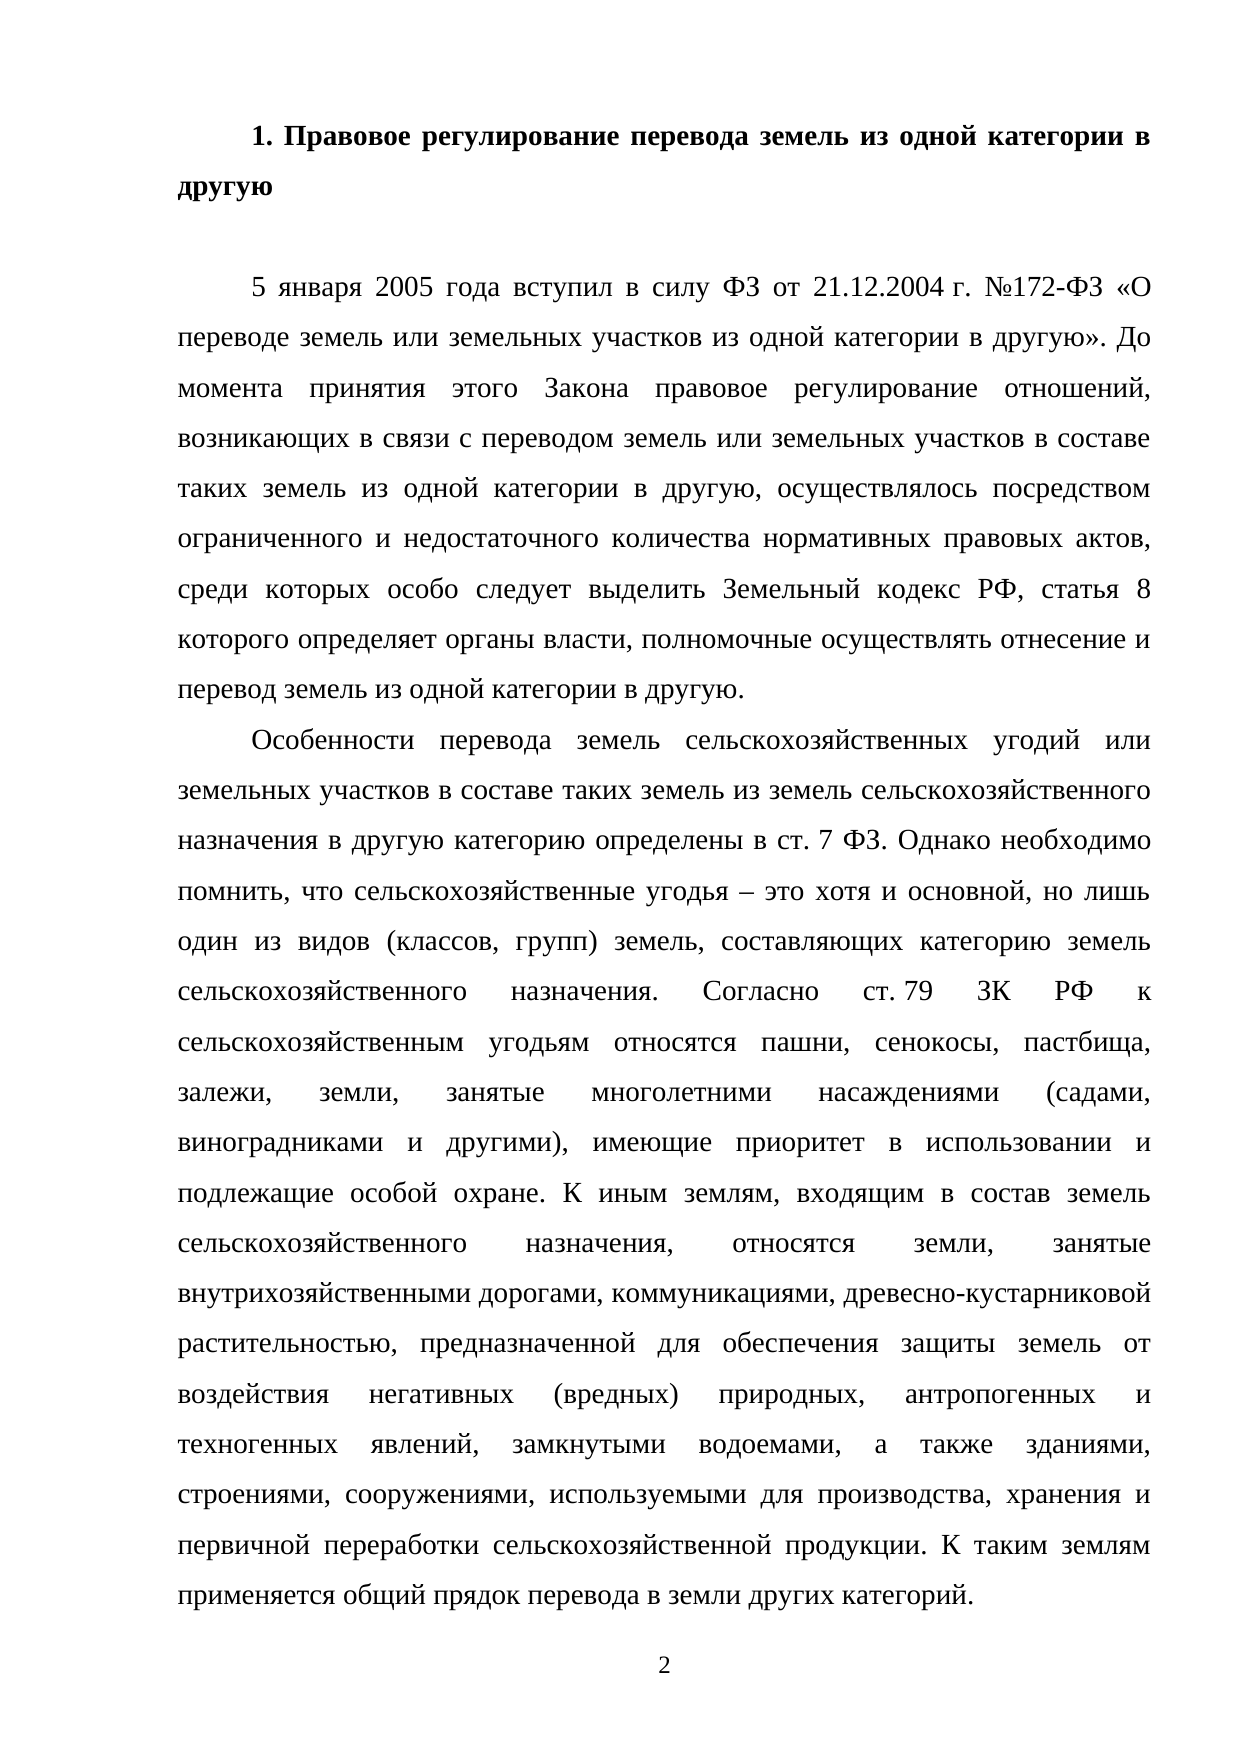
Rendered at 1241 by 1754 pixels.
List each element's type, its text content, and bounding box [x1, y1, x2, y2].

text Особенности перевода земель сельскохозяйственных угодий или земельных участков в составе таких земель из земель сельскохозяйственного назначения в другую категорию определены в ст. 7 ФЗ. Однако необходимо помнить, что сельскохозяйственные угодья – это хотя и основной, но лишь один из видов (классов, групп) земель, составляющих категорию земель сельскохозяйственного назначения. Согласно ст. 79 ЗК РФ к сельскохозяйственным угодьям относятся пашни, сенокосы, пастбища, залежи, земли, занятые многолетними насаждениями (садами, виноградниками и другими), имеющие приоритет в использовании и подлежащие особой охране. К иным землям, входящим в состав земель сельскохозяйственного назначения, относятся земли, занятые внутрихозяйственными дорогами, коммуникациями, древесно-кустарниковой растительностью, предназначенной для обеспечения защиты земель от воздействия негативных (вредных) природных, антропогенных и техногенных явлений, замкнутыми водоемами, а также зданиями, строениями, сооружениями, используемыми для производства, хранения и первичной переработки сельскохозяйственной продукции. К таким землям применяется общий прядок перевода в земли других категорий. [177, 722, 1152, 1611]
text 1. Правовое регулирование перевода земель из одной категории в другую [177, 118, 1152, 202]
text 5 января 2005 года вступил в силу ФЗ от 21.12.2004 г. №172-ФЗ «О переводе земель или земельных участков из одной категории в другую». До момента принятия этого Закона правовое регулирование отношений, возникающих в связи с переводом земель или земельных участков в составе таких земель из одной категории в другую, осуществлялось посредством ограниченного и недостаточного количества нормативных правовых актов, среди которых особо следует выделить Земельный кодекс РФ, статья 8 которого определяет органы власти, полномочные осуществлять отнесение и перевод земель из одной категории в другую. [177, 269, 1152, 705]
